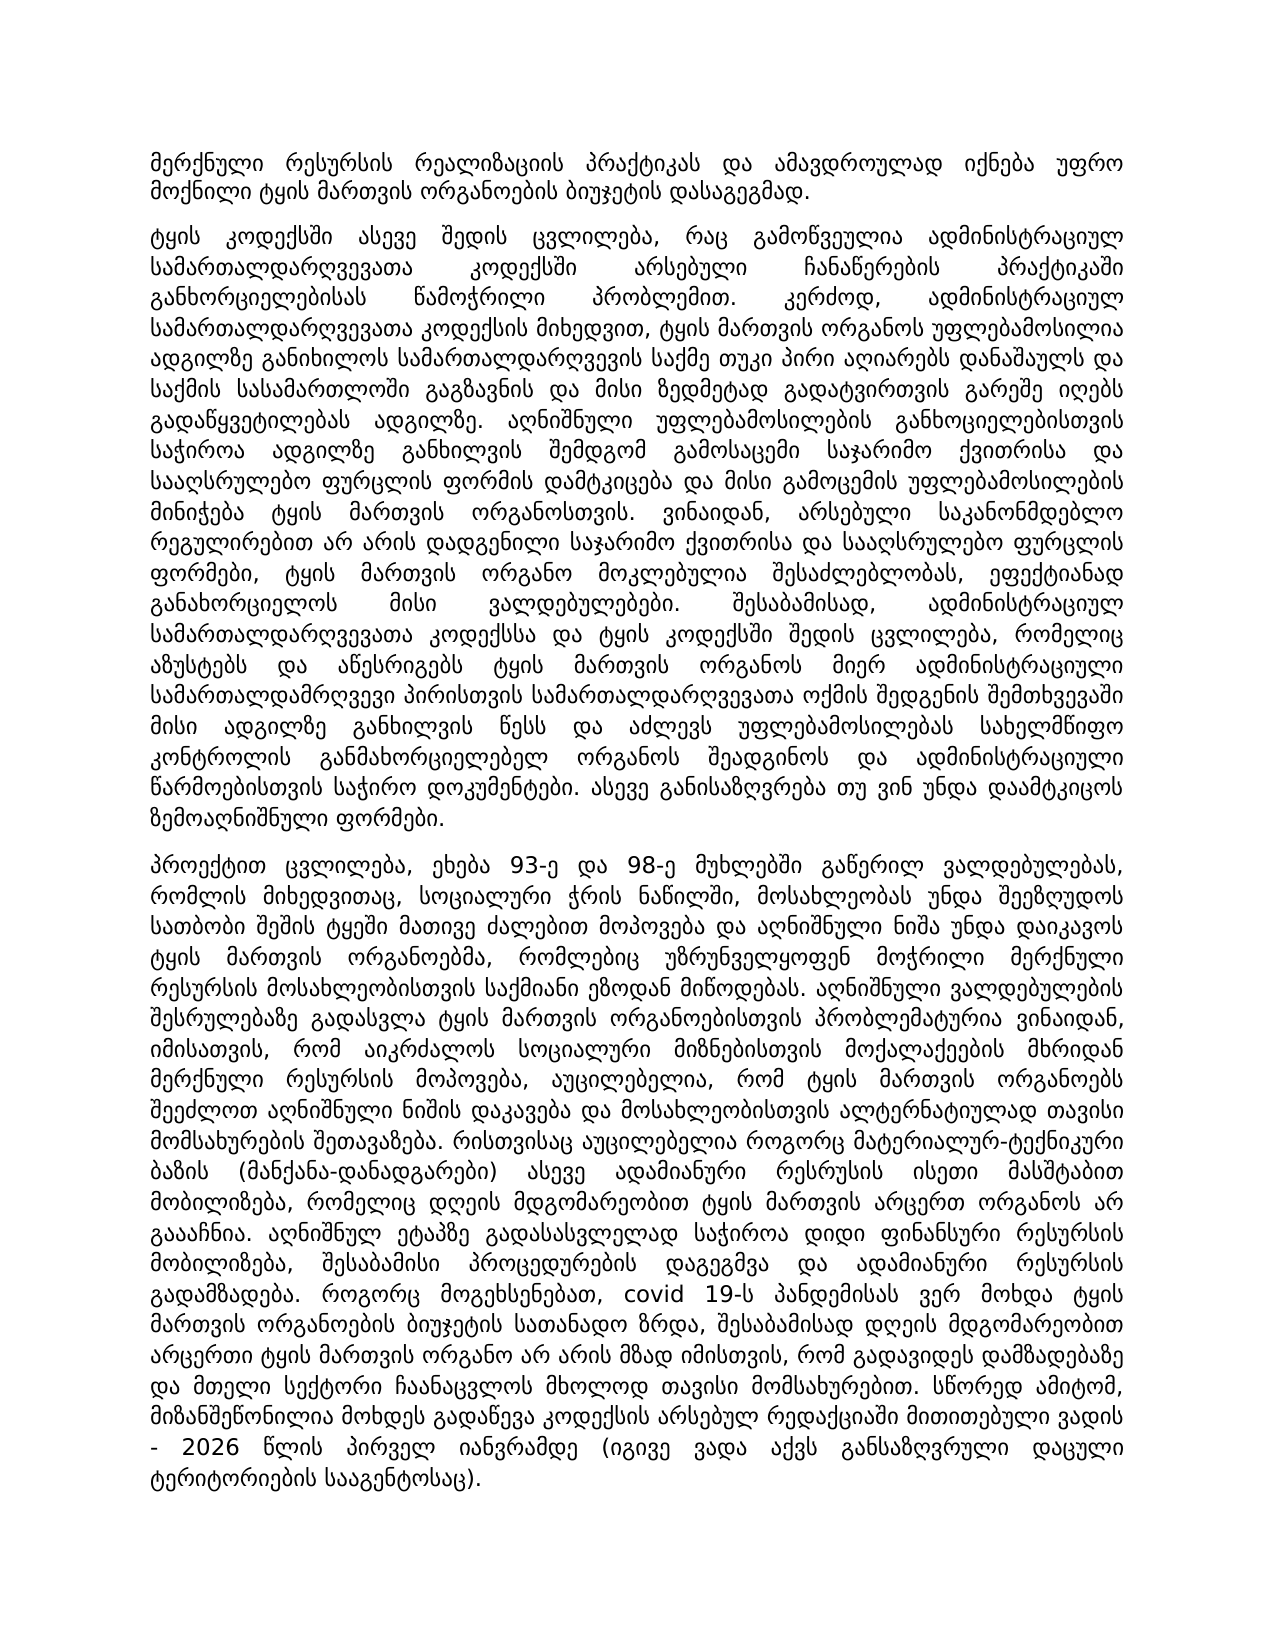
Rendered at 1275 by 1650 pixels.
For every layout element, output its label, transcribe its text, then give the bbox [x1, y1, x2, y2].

text პროექტით ცვლილება, ეხება 93-ე და 98-ე მუხლებში გაწერილ ვალდებულებას, რომლის მიხედვითაც, სოციალური ჭრის ნაწილში, მოსახლეობას უნდა შეეზღუდოს სათბობი შეშის ტყეში მათივე ძალებით მოპოვება და აღნიშნული ნიშა უნდა დაიკავოს ტყის მართვის ორგანოებმა, რომლებიც უზრუნველყოფენ მოჭრილი მერქნული რესურსის მოსახლეობისთვის საქმიანი ეზოდან მიწოდებას. აღნიშნული ვალდებულების შესრულებაზე გადასვლა ტყის მართვის ორგანოებისთვის პრობლემატურია ვინაიდან, იმისათვის, რომ აიკრძალოს სოციალური მიზნებისთვის მოქალაქეების მხრიდან მერქნული რესურსის მოპოვება, აუცილებელია, რომ ტყის მართვის ორგანოებს შეეძლოთ აღნიშნული ნიშის დაკავება და მოსახლეობისთვის ალტერნატიულად თავისი მომსახურების შეთავაზება. რისთვისაც აუცილებელია როგორც მატერიალურ-ტექნიკური ბაზის (მანქანა-დანადგარები) ასევე ადამიანური რესრუსის ისეთი მასშტაბით მობილიზება, რომელიც დღეის მდგომარეობით ტყის მართვის არცერთ ორგანოს არ გაააჩნია. აღნიშნულ ეტაპზე გადასასვლელად საჭიროა დიდი ფინანსური რესურსის მობილიზება, შესაბამისი პროცედურების დაგეგმვა და ადამიანური რესურსის გადამზადება. როგორც მოგეხსენებათ, covid 19-ს პანდემისას ვერ მოხდა ტყის მართვის ორგანოების ბიუჯეტის სათანადო ზრდა, შესაბამისად დღეის მდგომარეობით არცერთი ტყის მართვის ორგანო არ არის მზად იმისთვის, რომ გადავიდეს დამზადებაზე და მთელი სექტორი ჩაანაცვლოს მხოლოდ თავისი მომსახურებით. სწორედ ამიტომ, მიზანშეწონილია მოხდეს გადაწევა კოდექსის არსებულ რედაქციაში მითითებული ვადის - 2026 წლის პირველ იანვრამდე (იგივე ვადა აქვს განსაზღვრული დაცული ტერიტორიების სააგენტოსაც). [150, 852, 1125, 1491]
text ტყის კოდექსში ასევე შედის ცვლილება, რაც გამოწვეულია ადმინისტრაციულ სამართალდარღვევათა კოდექსში არსებული ჩანაწერების პრაქტიკაში განხორციელებისას წამოჭრილი პრობლემით. კერძოდ, ადმინისტრაციულ სამართალდარღვევათა კოდექსის მიხედვით, ტყის მართვის ორგანოს უფლებამოსილია ადგილზე განიხილოს სამართალდარღვევის საქმე თუკი პირი აღიარებს დანაშაულს და საქმის სასამართლოში გაგზავნის და მისი ზედმეტად გადატვირთვის გარეშე იღებს გადაწყვეტილებას ადგილზე. აღნიშნული უფლებამოსილების განხოციელებისთვის საჭიროა ადგილზე განხილვის შემდგომ გამოსაცემი საჯარიმო ქვითრისა და სააღსრულებო ფურცლის ფორმის დამტკიცება და მისი გამოცემის უფლებამოსილების მინიჭება ტყის მართვის ორგანოსთვის. ვინაიდან, არსებული საკანონმდებლო რეგულირებით არ არის დადგენილი საჯარიმო ქვითრისა და სააღსრულებო ფურცლის ფორმები, ტყის მართვის ორგანო მოკლებულია შესაძლებლობას, ეფექტიანად განახორციელოს მისი ვალდებულებები. შესაბამისად, ადმინისტრაციულ სამართალდარღვევათა კოდექსსა და ტყის კოდექსში შედის ცვლილება, რომელიც აზუსტებს და აწესრიგებს ტყის მართვის ორგანოს მიერ ადმინისტრაციული სამართალდამრღვევი პირისთვის სამართალდარღვევათა ოქმის შედგენის შემთხვევაში მისი ადგილზე განხილვის წესს და აძლევს უფლებამოსილებას სახელმწიფო კონტროლის განმახორციელებელ ორგანოს შეადგინოს და ადმინისტრაციული წარმოებისთვის საჭირო დოკუმენტები. ასევე განისაზღვრება თუ ვინ უნდა დაამტკიცოს ზემოაღნიშნული ფორმები. [150, 223, 1125, 832]
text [150, 150, 1125, 205]
